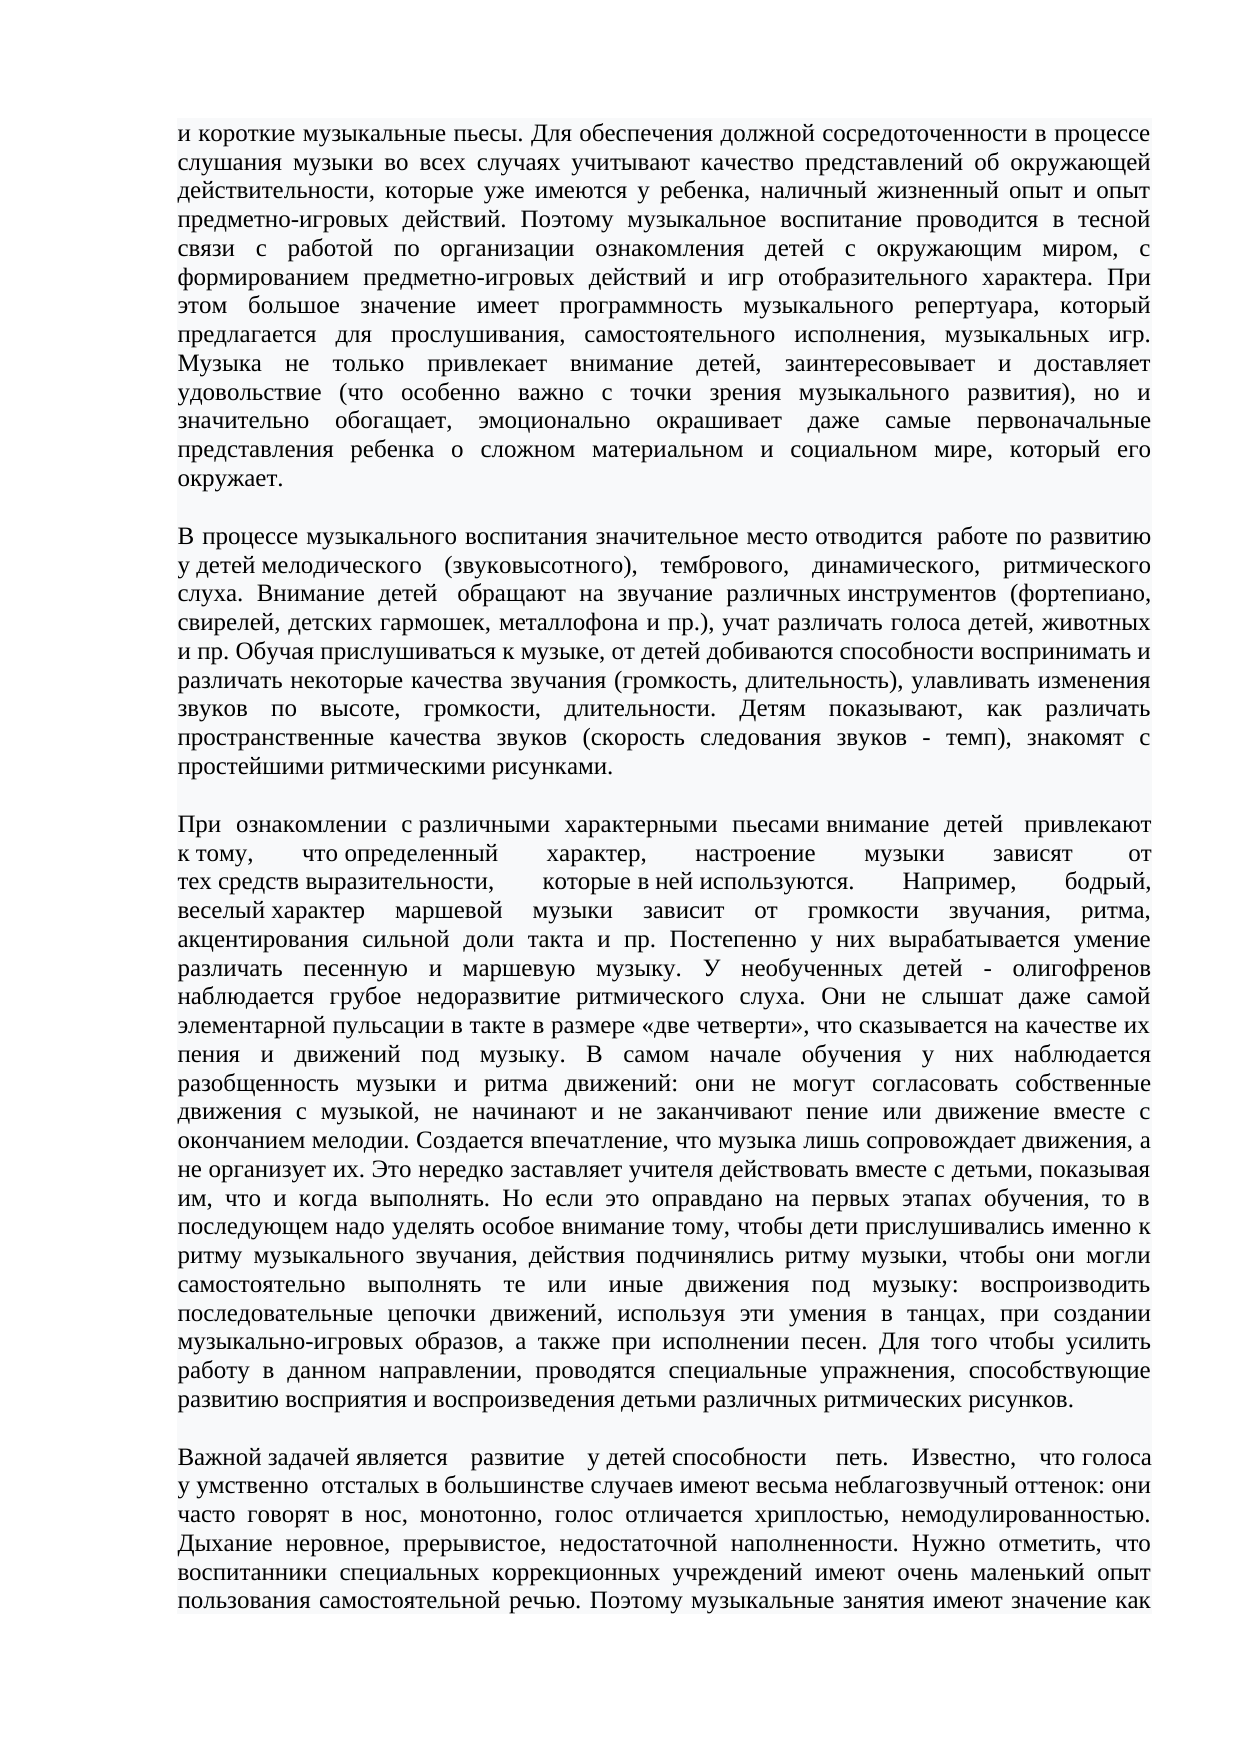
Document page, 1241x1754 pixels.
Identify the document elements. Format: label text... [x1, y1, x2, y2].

text При ознакомлении с различными характерными пьесами внимание детей привлекают к тому, что определенный характер, настроение музыки зависят от тех средств выразительности, которые в ней используются. Например, бодрый, веселый характер маршевой музыки зависит от громкости звучания, ритма, акцентирования сильной доли такта и пр. Постепенно у них вырабатывается умение различать песенную и маршевую музыку. У необученных детей - олигофренов наблюдается грубое недоразвитие ритмического слуха. Они не слышат даже самой элементарной пульсации в такте в размере «две четверти», что сказывается на качестве их пения и движений под музыку. В самом начале обучения у них наблюдается разобщенность музыки и ритма движений: они не могут согласовать собственные движения с музыкой, не начинают и не заканчивают пение или движение вместе с окончанием мелодии. Создается впечатление, что музыка лишь сопровождает движения, а не организует их. Это нередко заставляет учителя действовать вместе с детьми, показывая им, что и когда выполнять. Но если это оправдано на первых этапах обучения, то в последующем надо уделять особое внимание тому, чтобы дети прислушивались именно к ритму музыкального звучания, действия подчинялись ритму музыки, чтобы они могли самостоятельно выполнять те или иные движения под музыку: воспроизводить последовательные цепочки движений, используя эти умения в танцах, при создании музыкально-игровых образов, а также при исполнении песен. Для того чтобы усилить работу в данном направлении, проводятся специальные упражнения, способствующие развитию восприятия и воспроизведения детьми различных ритмических рисунков. [177, 809, 1152, 1413]
text В процессе музыкального воспитания значительное место отводится работе по развитию у детей мелодического (звуковысотного), тембрового, динамического, ритмического слуха. Внимание детей обращают на звучание различных инструментов (фортепиано, свирелей, детских гармошек, металлофона и пр.), учат различать голоса детей, животных и пр. Обучая прислушиваться к музыке, от детей добиваются способности воспринимать и различать некоторые качества звучания (громкость, длительность), улавливать изменения звуков по высоте, громкости, длительности. Детям показывают, как различать пространственные качества звуков (скорость следования звуков - темп), знакомят с простейшими ритмическими рисунками. [177, 521, 1152, 780]
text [177, 1442, 1152, 1614]
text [177, 118, 1152, 492]
